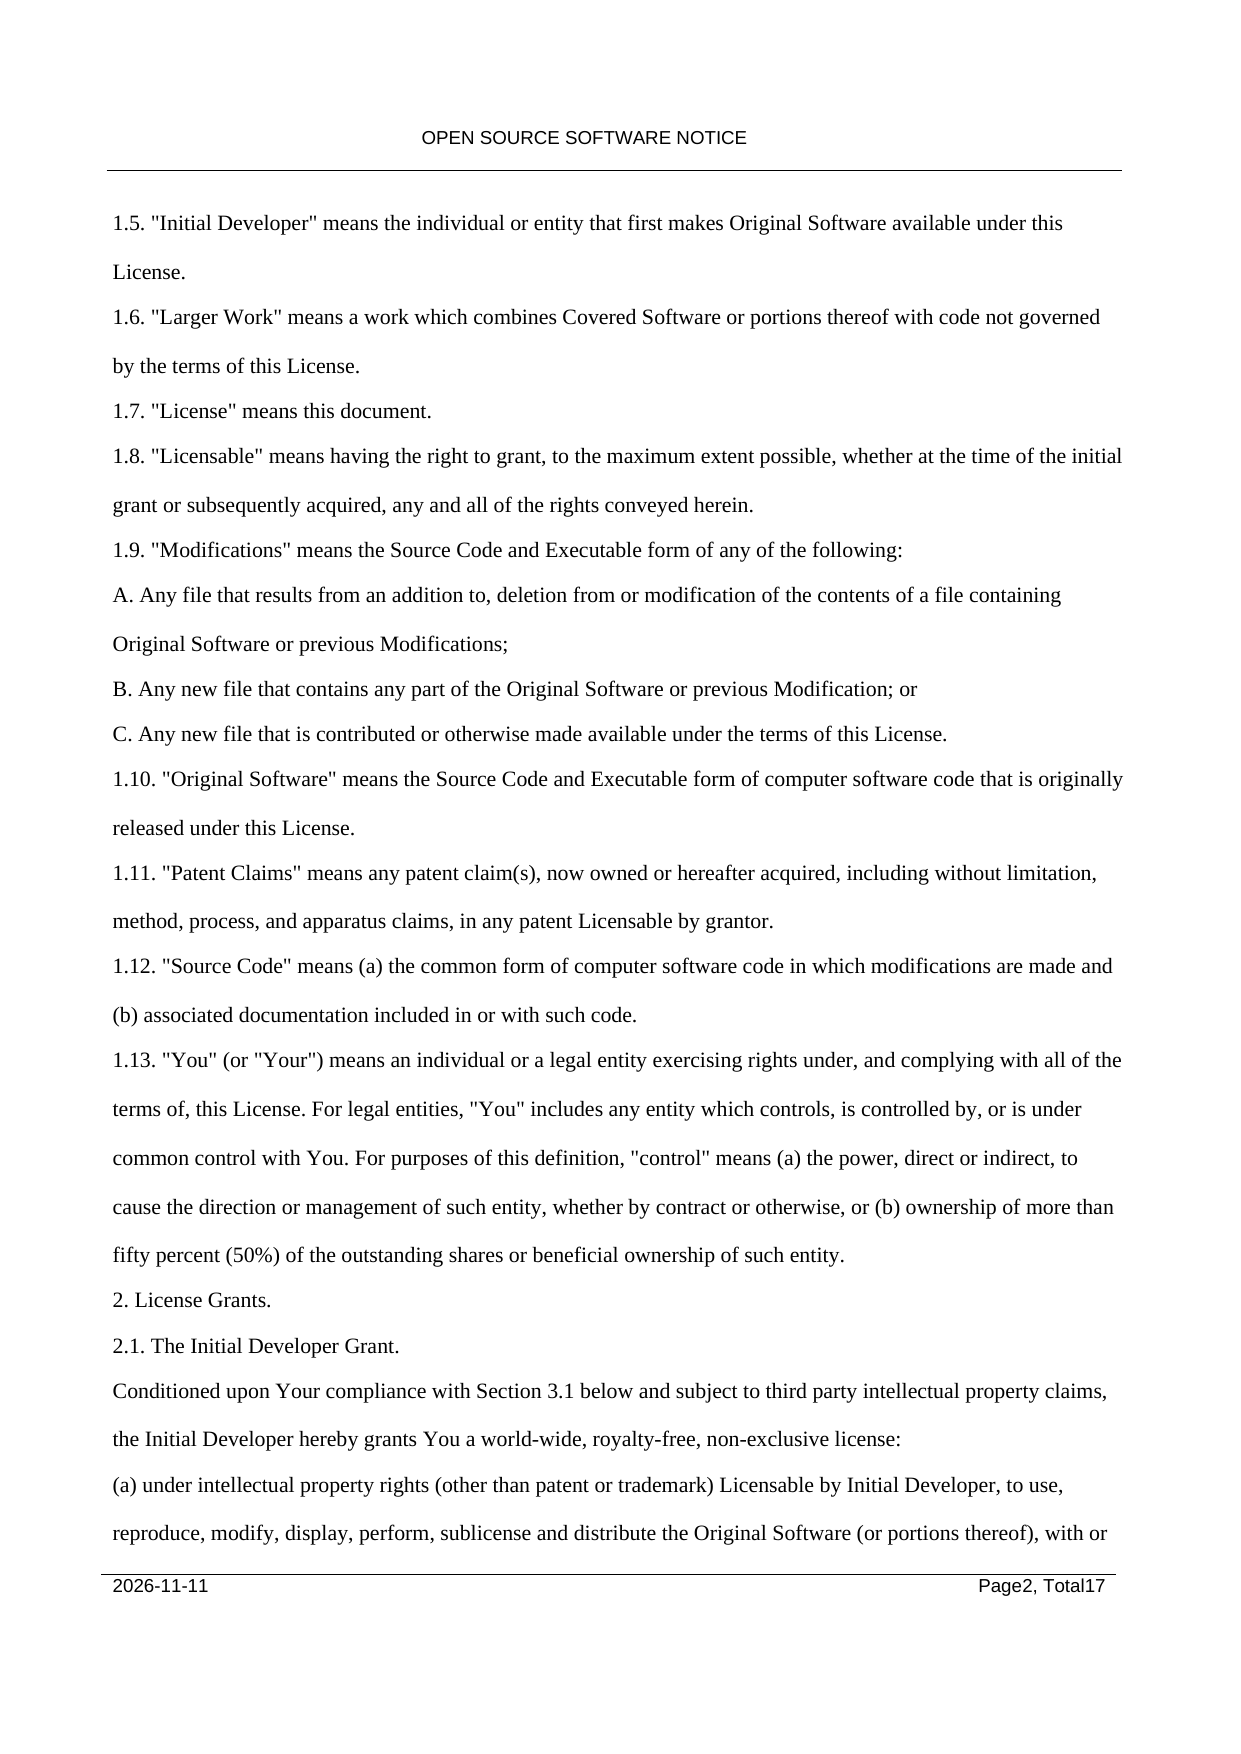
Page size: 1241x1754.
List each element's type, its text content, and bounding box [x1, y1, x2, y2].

text 1.11. "Patent Claims" means any patent claim(s), now owned or hereafter acquired, including without limitation, method, process, and apparatus claims, in any patent Licensable by grantor. [112, 856, 1128, 937]
text 1.13. "You" (or "Your") means an individual or a legal entity exercising rights under, and complying with all of the terms of, this License. For legal entities, "You" includes any entity which controls, is controlled by, or is under common control with You. For purposes of this definition, "control" means (a) the power, direct or indirect, to cause the direction or management of such entity, whether by contract or otherwise, or (b) ownership of more than fifty percent (50%) of the outstanding shares or beneficial ownership of such entity. [112, 1044, 1128, 1271]
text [112, 1468, 1128, 1549]
text 2. License Grants. [112, 1284, 1128, 1316]
text 1.9. "Modifications" means the Source Code and Executable form of any of the following: [112, 533, 1128, 566]
text 1.10. "Original Software" means the Source Code and Executable form of computer software code that is originally released under this License. [112, 762, 1128, 843]
text 1.5. "Initial Developer" means the individual or entity that first makes Original Software available under this License. [112, 206, 1128, 288]
text Conditioned upon Your compliance with Section 3.1 below and subject to third party intellectual property claims, the Initial Developer hereby grants You a world-wide, royalty-free, non-exclusive license: [112, 1374, 1128, 1455]
text C. Any new file that is contributed or otherwise made available under the terms of this License. [112, 717, 1128, 749]
text 1.6. "Larger Work" means a work which combines Covered Software or portions thereof with code not governed by the terms of this License. [112, 300, 1128, 381]
text A. Any file that results from an addition to, deletion from or modification of the contents of a file containing Original Software or previous Modifications; [112, 578, 1128, 659]
text 2.1. The Initial Developer Grant. [112, 1329, 1128, 1361]
text 1.8. "Licensable" means having the right to grant, to the maximum extent possible, whether at the time of the initial grant or subsequently acquired, any and all of the rights conveyed herein. [112, 439, 1128, 520]
text 1.7. "License" means this document. [112, 394, 1128, 427]
text B. Any new file that contains any part of the Original Software or previous Modification; or [112, 672, 1128, 704]
text 1.12. "Source Code" means (a) the common form of computer software code in which modifications are made and (b) associated documentation included in or with such code. [112, 950, 1128, 1031]
